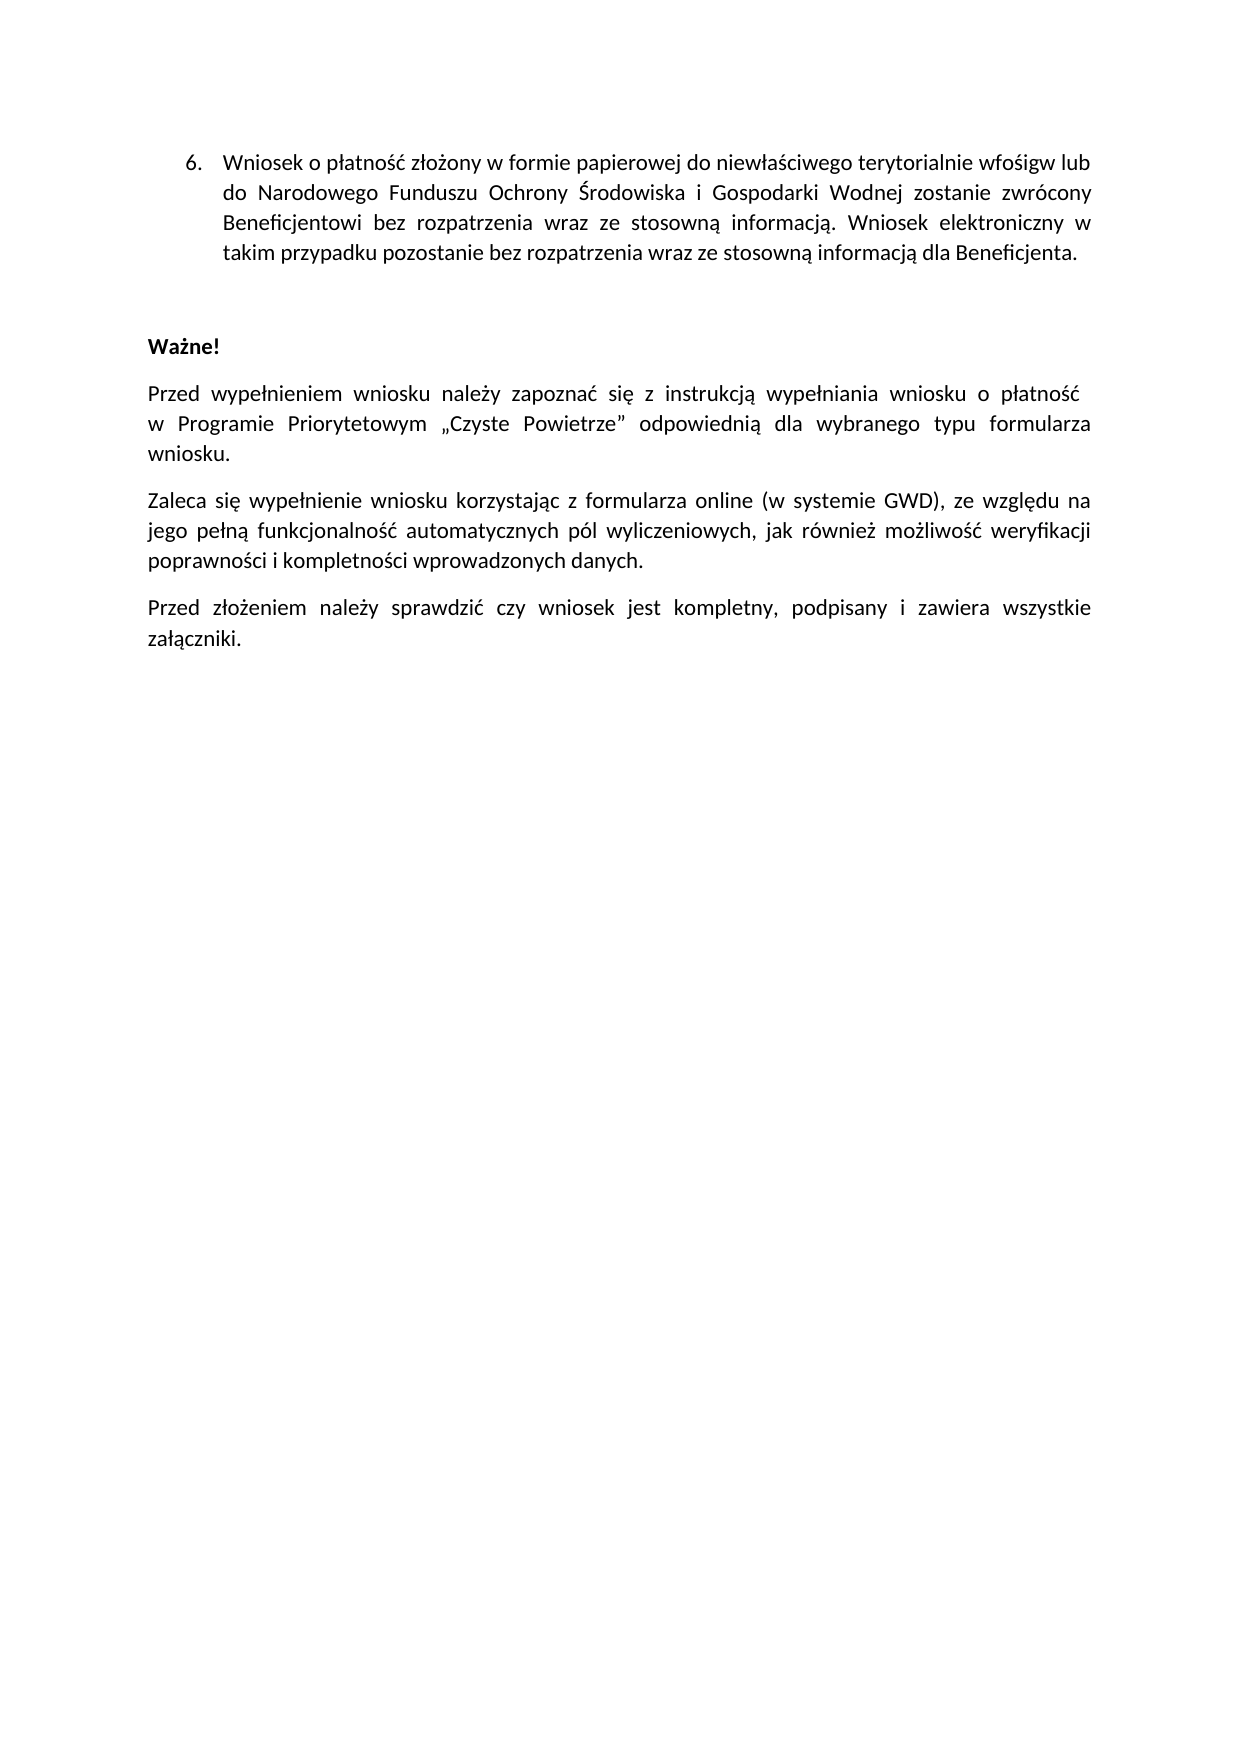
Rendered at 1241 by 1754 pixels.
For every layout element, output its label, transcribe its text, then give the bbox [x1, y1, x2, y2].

text Przed złożeniem należy sprawdzić czy wniosek jest kompletny, podpisany i zawiera wszystkie załączniki. [148, 593, 1093, 652]
text Ważne! [148, 332, 1093, 360]
text Zaleca się wypełnienie wniosku korzystając z formularza online (w systemie GWD), ze względu na jego pełną funkcjonalność automatycznych pól wyliczeniowych, jak również możliwość weryfikacji poprawności i kompletności wprowadzonych danych. [148, 486, 1093, 574]
list Wniosek o płatność złożony w formie papierowej do niewłaściwego terytorialnie wfośigw lub do Narodowego Funduszu Ochrony Środowiska i Gospodarki Wodnej zostanie zwrócony Beneficjentowi bez rozpatrzenia wraz ze stosowną informacją. Wniosek elektroniczny w takim przypadku pozostanie bez rozpatrzenia wraz ze stosowną informacją dla Beneficjenta. [185, 148, 1093, 266]
text Przed wypełnieniem wniosku należy zapoznać się z instrukcją wypełniania wniosku o płatność w Programie Priorytetowym „Czyste Powietrze” odpowiednią dla wybranego typu formularza wniosku. [148, 379, 1093, 467]
